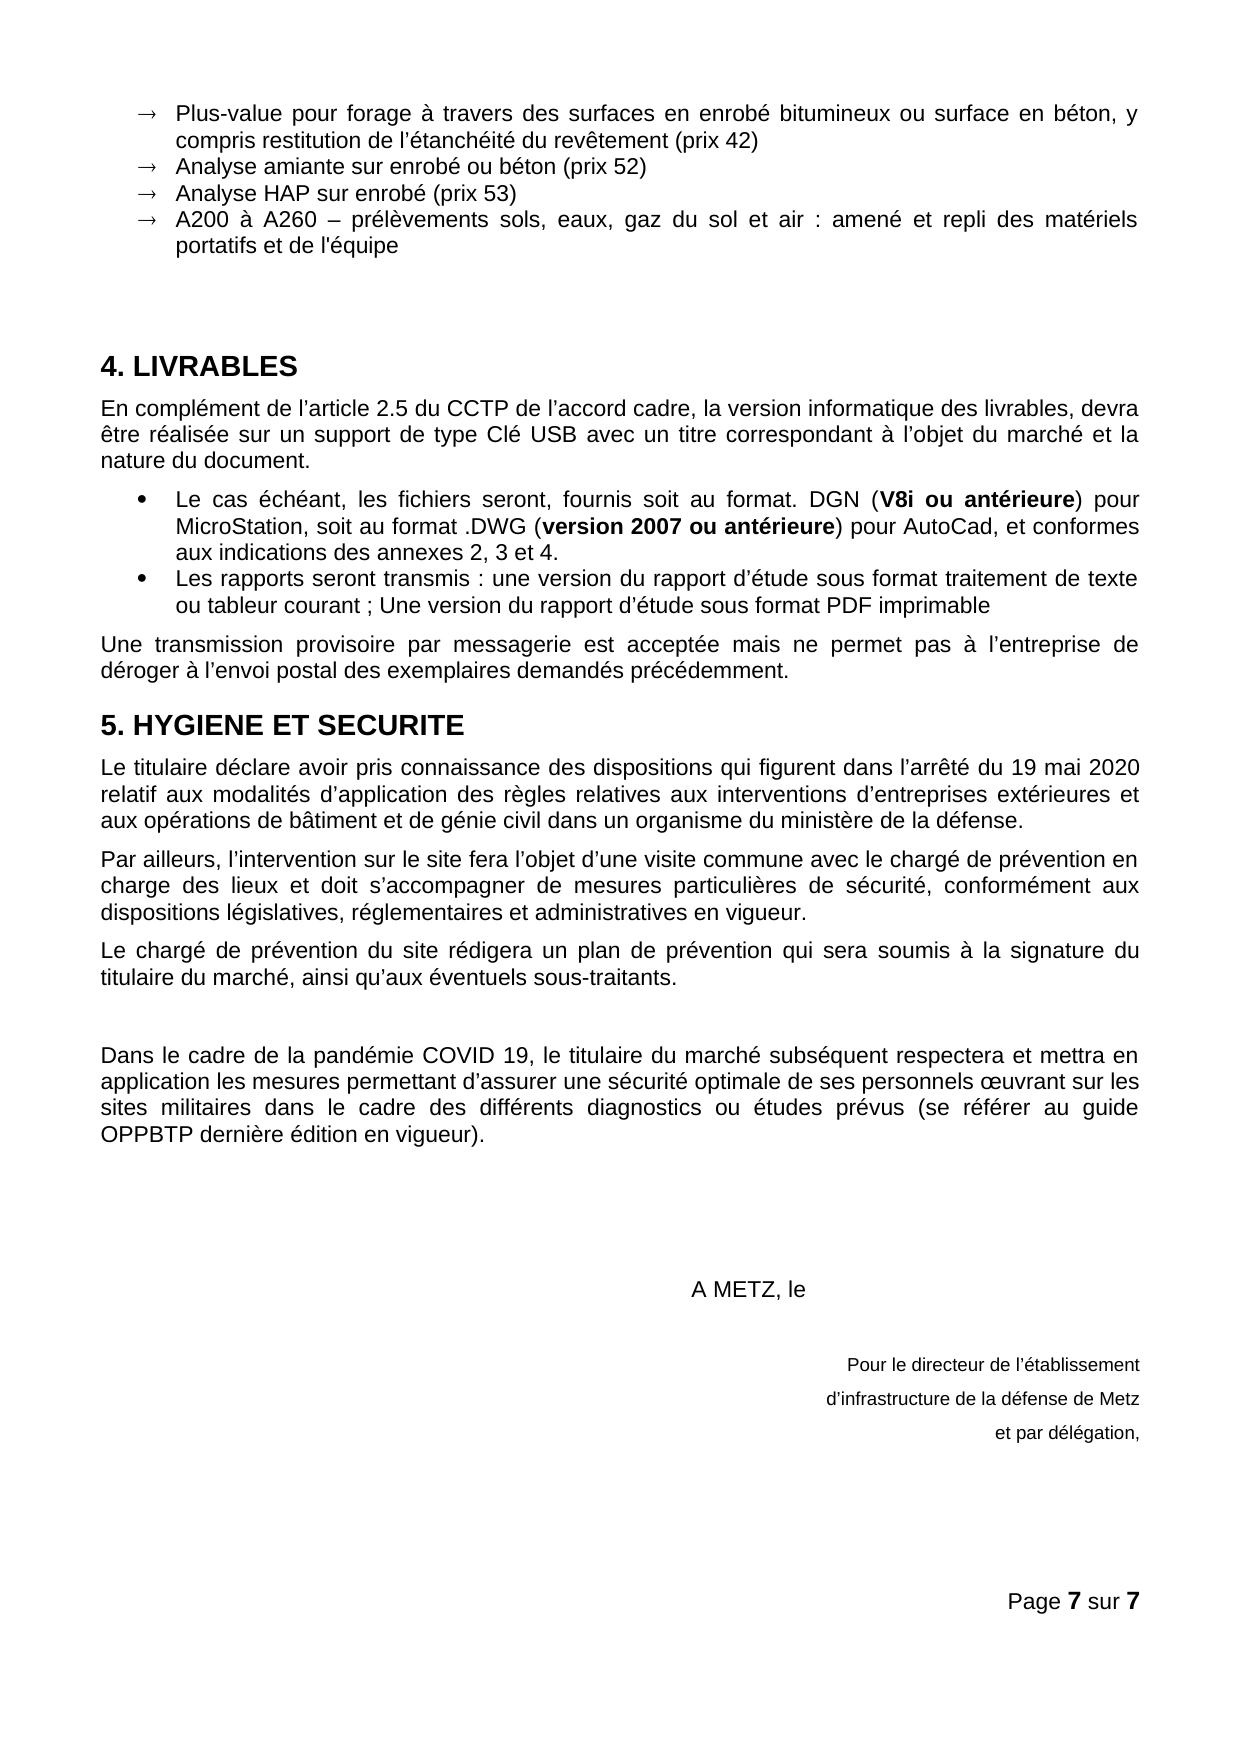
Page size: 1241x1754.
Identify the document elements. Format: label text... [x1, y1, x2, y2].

list Analyse HAP sur enrobé (prix 53) [138, 179, 1140, 206]
subtitle 4. LIVRABLES [100, 349, 1140, 382]
list Le cas échéant, les fichiers seront, fournis soit au format. DGN (V8i ou antérieure) pour MicroStation, soit au format .DWG (version 2007 ou antérieure) pour AutoCad, et conformes aux indications des annexes 2, 3 et 4. [138, 486, 1140, 565]
subtitle 5. HYGIENE ET SECURITE [100, 708, 1140, 742]
text et par délégation, [100, 1422, 1140, 1443]
list Les rapports seront transmis : une version du rapport d’étude sous format traitement de texte ou tableur courant ; Une version du rapport d’étude sous format PDF imprimable [138, 565, 1140, 618]
text A METZ, le [100, 1276, 1140, 1302]
text Dans le cadre de la pandémie COVID 19, le titulaire du marché subséquent respectera et mettra en application les mesures permettant d’assurer une sécurité optimale de ses personnels œuvrant sur les sites militaires dans le cadre des différents diagnostics ou études prévus (se référer au guide OPPBTP dernière édition en vigueur). [100, 1042, 1140, 1147]
text Pour le directeur de l’établissement [100, 1354, 1140, 1375]
text Le chargé de prévention du site rédigera un plan de prévention qui sera soumis à la signature du titulaire du marché, ainsi qu’aux éventuels sous-traitants. [100, 937, 1140, 990]
list Plus-value pour forage à travers des surfaces en enrobé bitumineux ou surface en béton, y compris restitution de l’étanchéité du revêtement (prix 42) [138, 100, 1140, 153]
text d’infrastructure de la défense de Metz [100, 1388, 1140, 1409]
text Par ailleurs, l’intervention sur le site fera l’objet d’une visite commune avec le chargé de prévention en charge des lieux et doit s’accompagner de mesures particulières de sécurité, conformément aux dispositions législatives, réglementaires et administratives en vigueur. [100, 846, 1140, 925]
text En complément de l’article 2.5 du CCTP de l’accord cadre, la version informatique des livrables, devra être réalisée sur un support de type Clé USB avec un titre correspondant à l’objet du marché et la nature du document. [100, 395, 1140, 474]
list Analyse amiante sur enrobé ou béton (prix 52) [138, 153, 1140, 179]
text Une transmission provisoire par messagerie est acceptée mais ne permet pas à l’entreprise de déroger à l’envoi postal des exemplaires demandés précédemment. [100, 631, 1140, 683]
list A200 à A260 – prélèvements sols, eaux, gaz du sol et air : amené et repli des matériels portatifs et de l'équipe [138, 206, 1140, 258]
text Le titulaire déclare avoir pris connaissance des dispositions qui figurent dans l’arrêté du 19 mai 2020 relatif aux modalités d’application des règles relatives aux interventions d’entreprises extérieures et aux opérations de bâtiment et de génie civil dans un organisme du ministère de la défense. [100, 754, 1140, 833]
